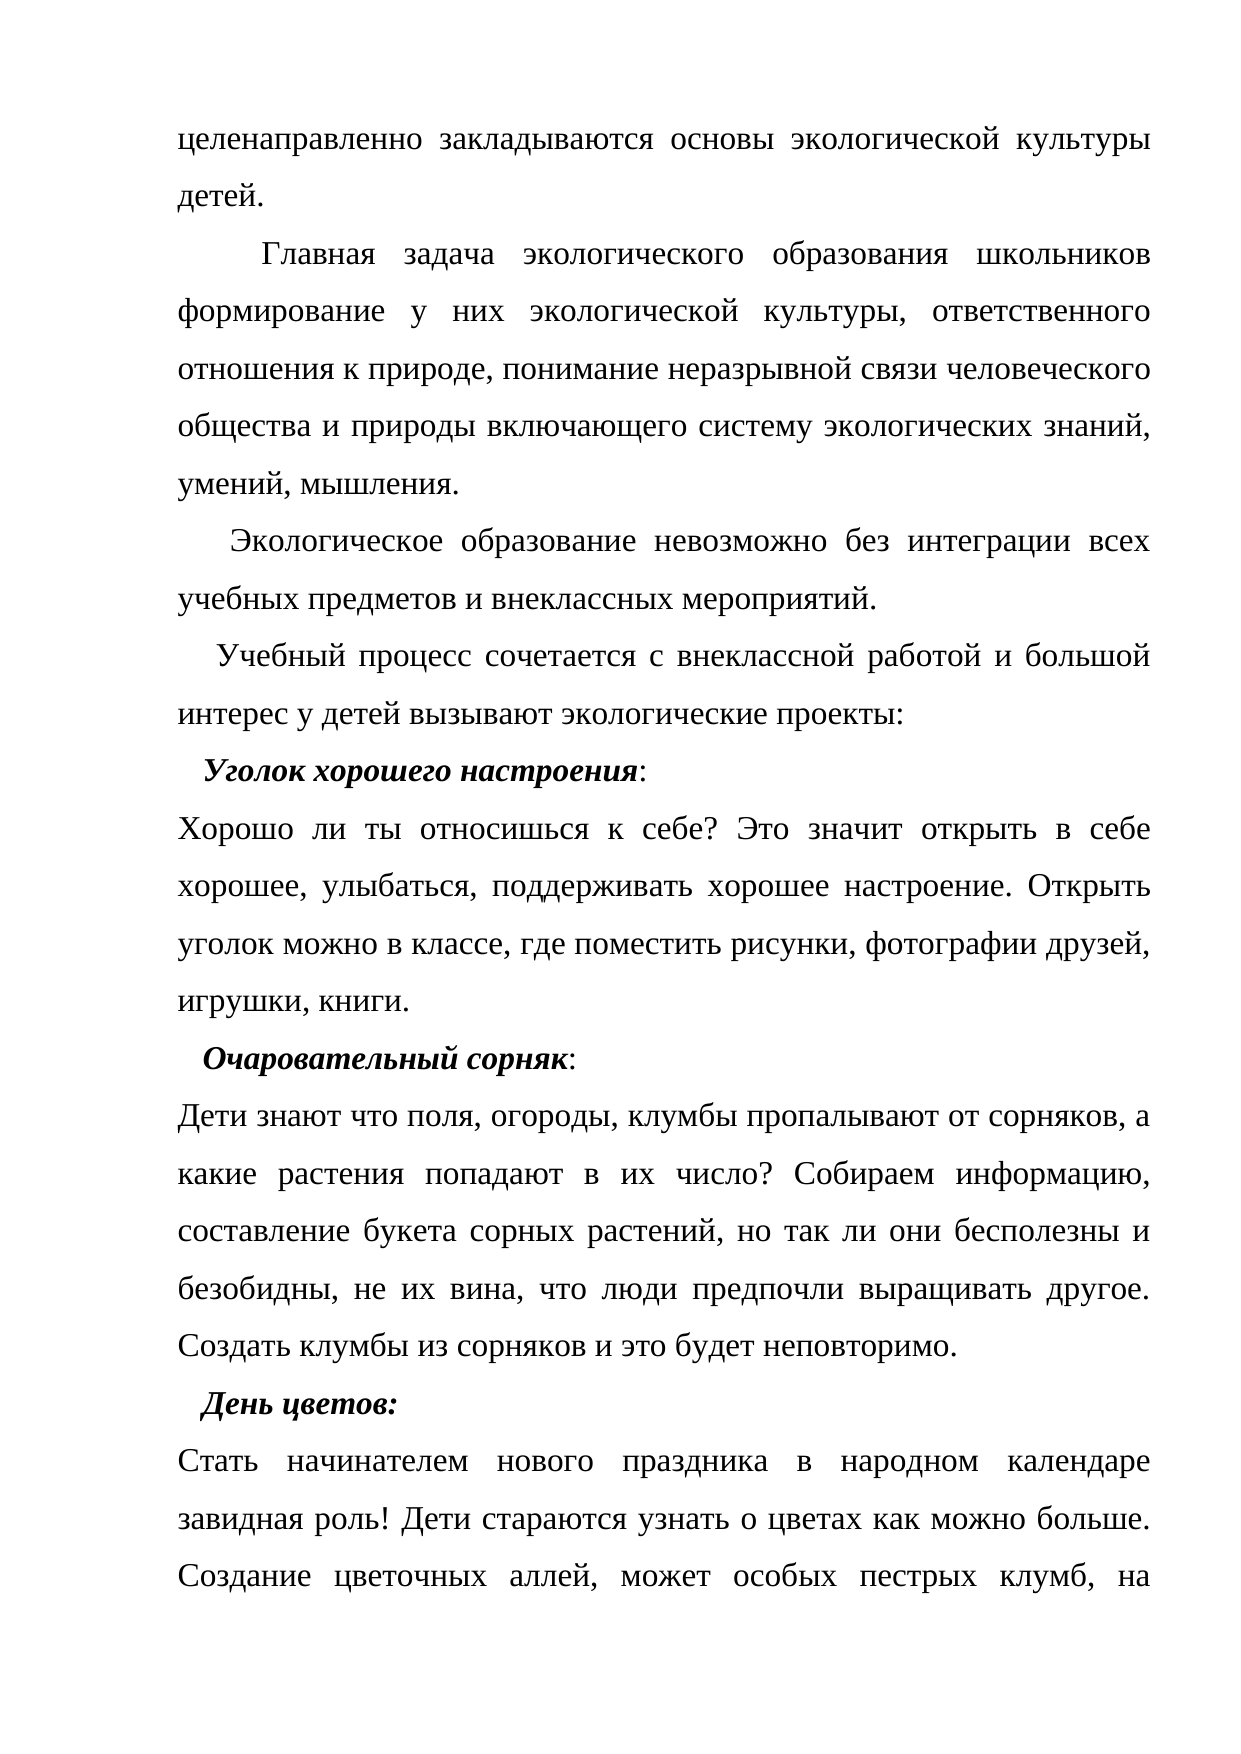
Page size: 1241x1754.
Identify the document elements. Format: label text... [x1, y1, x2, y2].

text Хорошо ли ты относишься к себе? Это значит открыть в себе хорошее, улыбаться, поддерживать хорошее настроение. Открыть уголок можно в классе, где поместить рисунки, фотографии друзей, игрушки, книги. [177, 808, 1152, 1019]
text День цветов: [177, 1383, 1152, 1421]
text Дети знают что поля, огороды, клумбы пропалывают от сорняков, а какие растения попадают в их число? Собираем информацию, составление букета сорных растений, но так ли они бесполезны и безобидны, не их вина, что люди предпочли выращивать другое. Создать клумбы из сорняков и это будет неповторимо. [177, 1096, 1152, 1364]
text Очаровательный сорняк: [177, 1038, 1152, 1076]
text Уголок хорошего настроения: [177, 751, 1152, 789]
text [177, 1441, 1152, 1594]
text Главная задача экологического образования школьников формирование у них экологической культуры, ответственного отношения к природе, понимание неразрывной связи человеческого общества и природы включающего систему экологических знаний, умений, мышления. [177, 233, 1152, 501]
text Учебный процесс сочетается с внеклассной работой и большой интерес у детей вызывают экологические проекты: [177, 636, 1152, 731]
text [177, 118, 1152, 214]
text Экологическое образование невозможно без интеграции всех учебных предметов и внеклассных мероприятий. [177, 521, 1152, 616]
